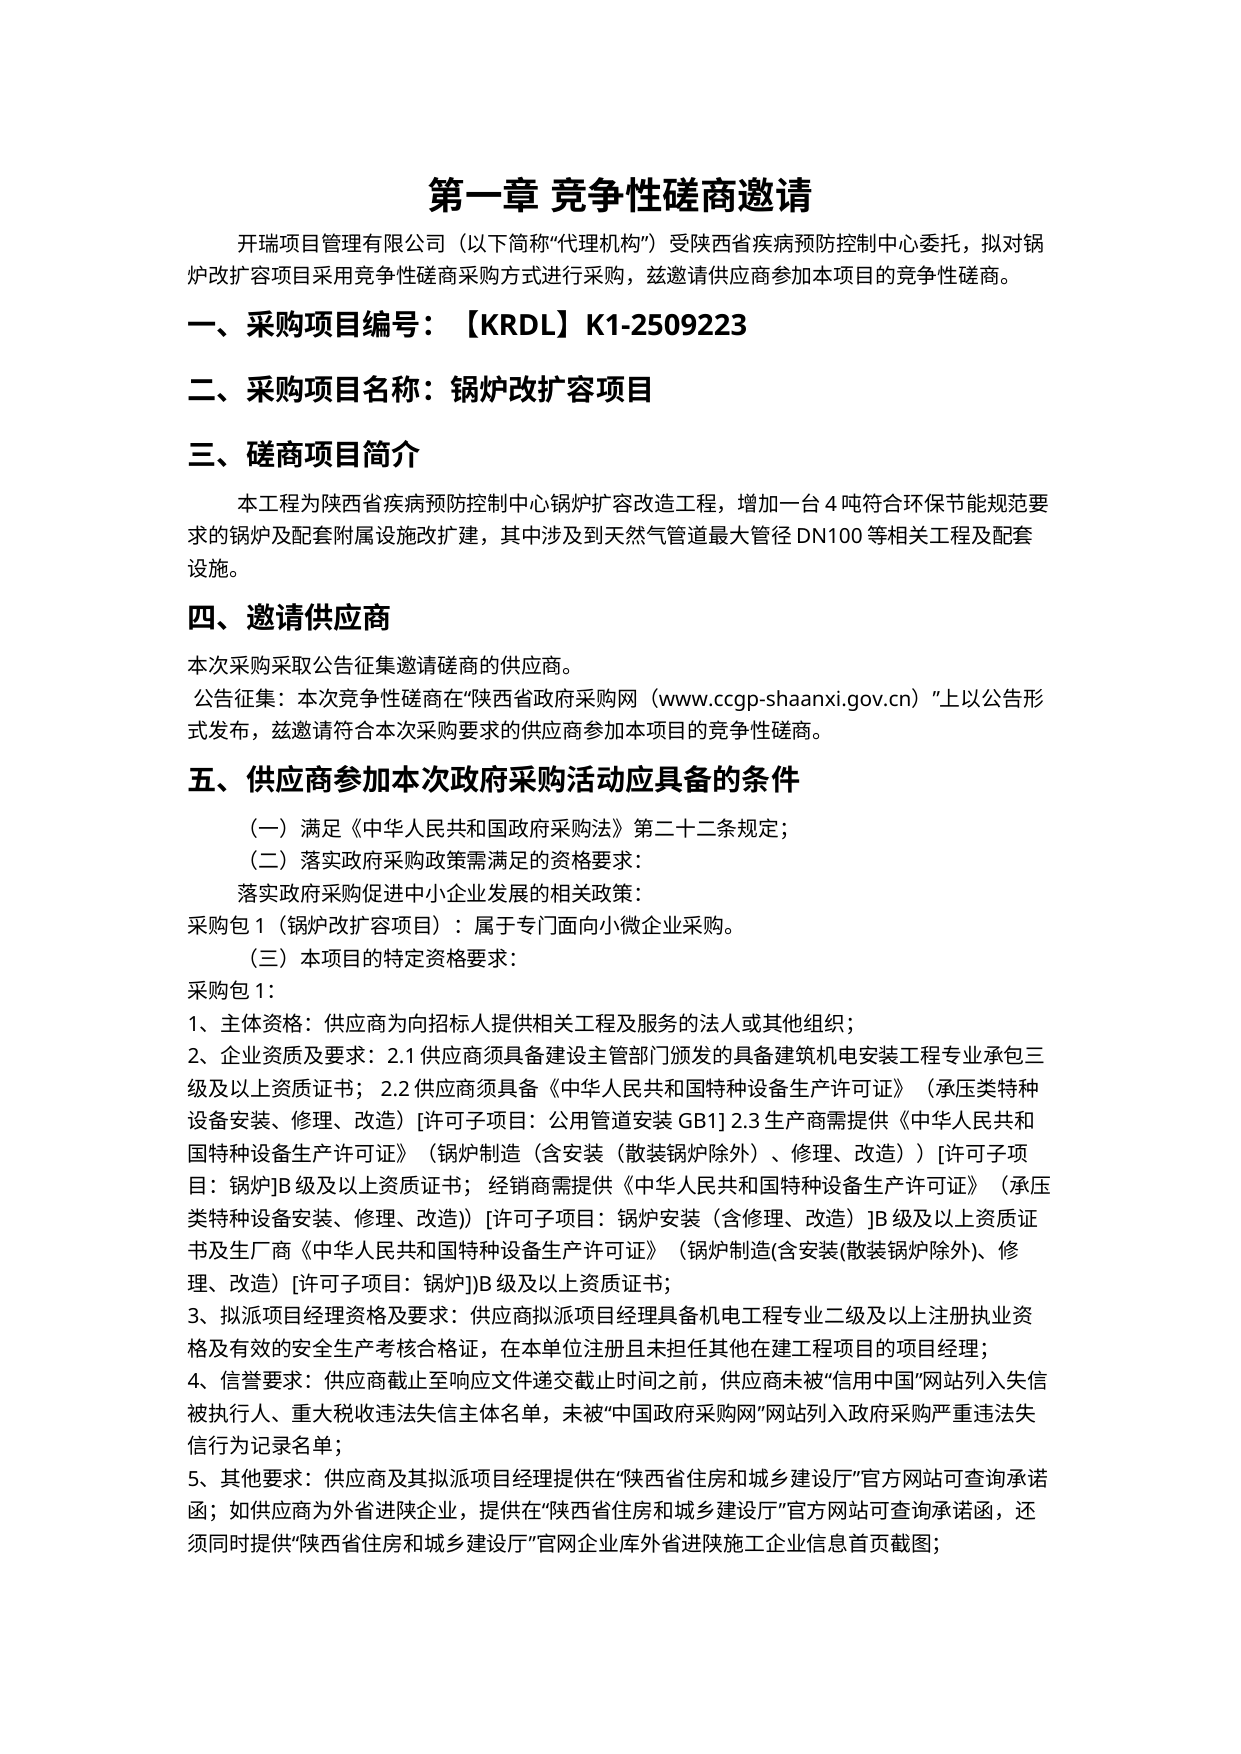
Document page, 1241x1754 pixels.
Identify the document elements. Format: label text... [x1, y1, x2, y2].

text 三、磋商项目简介 [187, 422, 1053, 487]
text 2、企业资质及要求：2.1供应商须具备建设主管部门颁发的具备建筑机电安装工程专业承包三级及以上资质证书； 2.2供应商须具备《中华人民共和国特种设备生产许可证》（承压类特种设备安装、修理、改造）[许可子项目：公用管道安装GB1] 2.3生产商需提供《中华人民共和国特种设备生产许可证》（锅炉制造（含安装（散装锅炉除外）、修理、改造））[许可子项目：锅炉]B级及以上资质证书； 经销商需提供《中华人民共和国特种设备生产许可证》（承压类特种设备安装、修理、改造)）[许可子项目：锅炉安装（含修理、改造）]B级及以上资质证书及生厂商《中华人民共和国特种设备生产许可证》（锅炉制造(含安装(散装锅炉除外)、修理、改造）[许可子项目：锅炉])B级及以上资质证书； [187, 1039, 1053, 1299]
text 四、邀请供应商 [187, 584, 1053, 649]
text 落实政府采购促进中小企业发展的相关政策： [187, 877, 1053, 909]
text （一）满足《中华人民共和国政府采购法》第二十二条规定； [187, 812, 1053, 844]
text 五、供应商参加本次政府采购活动应具备的条件 [187, 747, 1053, 812]
text 4、信誉要求：供应商截止至响应文件递交截止时间之前，供应商未被“信用中国”网站列入失信被执行人、重大税收违法失信主体名单，未被“中国政府采购网”网站列入政府采购严重违法失信行为记录名单； [187, 1364, 1053, 1462]
text 采购包1： [187, 974, 1053, 1007]
text 公告征集：本次竞争性磋商在“陕西省政府采购网（www.ccgp-shaanxi.gov.cn）”上以公告形式发布，兹邀请符合本次采购要求的供应商参加本项目的竞争性磋商。 [187, 682, 1053, 747]
text 本工程为陕西省疾病预防控制中心锅炉扩容改造工程，增加一台4吨符合环保节能规范要求的锅炉及配套附属设施改扩建，其中涉及到天然气管道最大管径DN100等相关工程及配套设施。 [187, 487, 1053, 584]
text 一、采购项目编号：【KRDL】K1-2509223 [187, 292, 1053, 357]
text （二）落实政府采购政策需满足的资格要求： [187, 844, 1053, 877]
text 1、主体资格：供应商为向招标人提供相关工程及服务的法人或其他组织； [187, 1007, 1053, 1039]
text （三）本项目的特定资格要求： [187, 942, 1053, 974]
text 本次采购采取公告征集邀请磋商的供应商。 [187, 649, 1053, 682]
text 3、拟派项目经理资格及要求：供应商拟派项目经理具备机电工程专业二级及以上注册执业资格及有效的安全生产考核合格证，在本单位注册且未担任其他在建工程项目的项目经理； [187, 1299, 1053, 1364]
text 二、采购项目名称：锅炉改扩容项目 [187, 357, 1053, 422]
text 开瑞项目管理有限公司（以下简称“代理机构”）受陕西省疾病预防控制中心委托，拟对锅炉改扩容项目采用竞争性磋商采购方式进行采购，兹邀请供应商参加本项目的竞争性磋商。 [187, 227, 1053, 292]
text 采购包1（锅炉改扩容项目）：属于专门面向小微企业采购。 [187, 909, 1053, 942]
text 5、其他要求：供应商及其拟派项目经理提供在“陕西省住房和城乡建设厅”官方网站可查询承诺函；如供应商为外省进陕企业，提供在“陕西省住房和城乡建设厅”官方网站可查询承诺函，还须同时提供“陕西省住房和城乡建设厅”官网企业库外省进陕施工企业信息首页截图； [187, 1462, 1053, 1559]
text 第一章 竞争性磋商邀请 [187, 162, 1053, 227]
